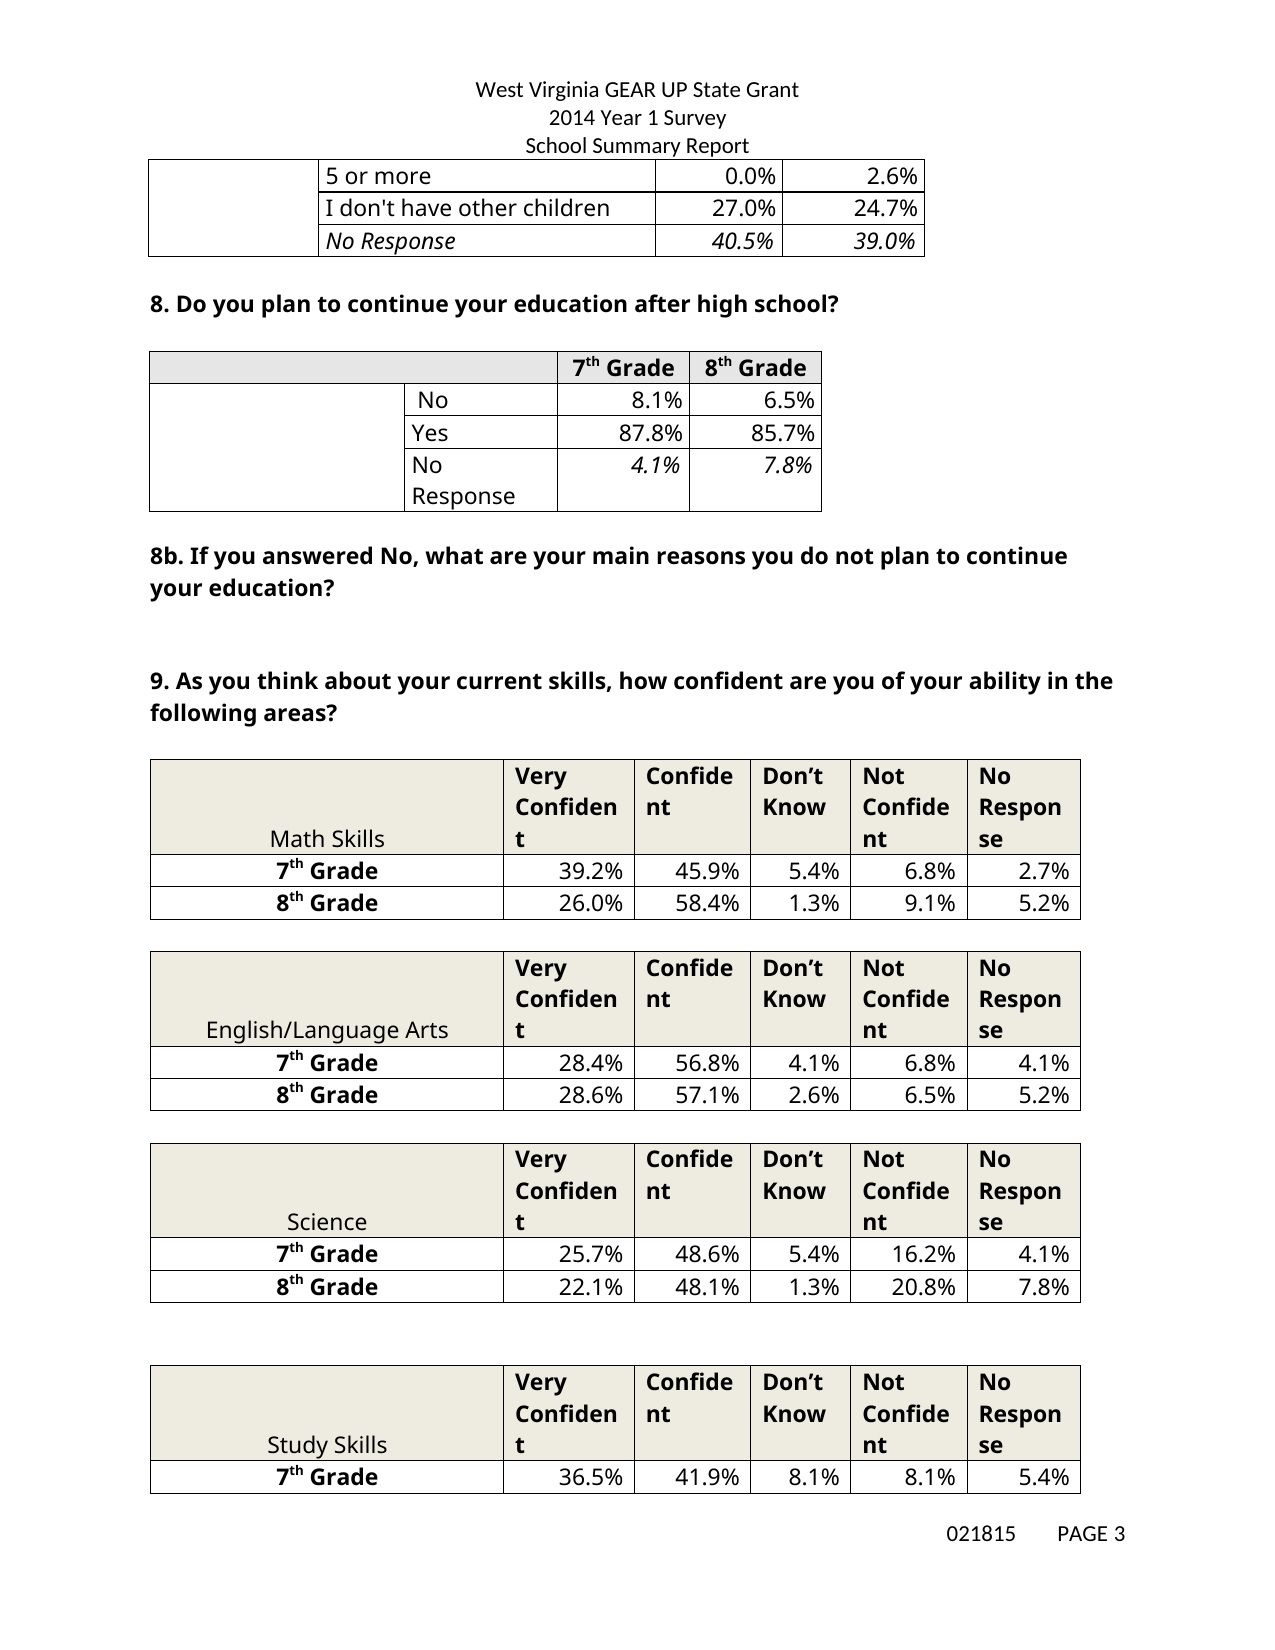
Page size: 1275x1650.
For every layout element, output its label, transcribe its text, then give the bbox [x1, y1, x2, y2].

table_cell 22.1% [504, 1271, 634, 1302]
table_cell I don't have other children [319, 193, 655, 224]
table_cell 7.8% [690, 449, 821, 511]
table_header No Response [968, 1144, 1080, 1237]
table_cell 6.8% [851, 855, 967, 886]
table_cell 2.7% [968, 855, 1080, 886]
table_cell 8.1% [558, 384, 689, 415]
table_cell 5 or more [319, 160, 655, 191]
table_cell 7.8% [968, 1271, 1080, 1302]
table_cell 20.8% [851, 1271, 967, 1302]
table_cell 8.1% [751, 1461, 850, 1492]
table_cell 28.6% [504, 1079, 634, 1110]
table_header Confident [635, 1144, 750, 1237]
table_header Confident [635, 952, 750, 1046]
table_cell 45.9% [635, 855, 750, 886]
table_cell 6.5% [851, 1079, 967, 1110]
table_cell 25.7% [504, 1238, 634, 1269]
table_cell No [405, 384, 557, 415]
table_cell 27.0% [656, 193, 782, 224]
table_cell 28.4% [504, 1047, 634, 1078]
table_header Not Confident [851, 760, 967, 854]
table_cell 7th Grade [151, 1461, 503, 1492]
table_header Very Confident [504, 1144, 634, 1237]
table_cell 39.2% [504, 855, 634, 886]
table_cell 26.0% [504, 887, 634, 918]
table_cell 8th Grade [151, 1079, 503, 1110]
table_cell 8th Grade [151, 1271, 503, 1302]
table_cell [150, 384, 404, 511]
table_cell 5.2% [968, 1079, 1080, 1110]
table_header Don’t Know [751, 952, 850, 1046]
table_header English/Language Arts [151, 952, 503, 1046]
table_cell 6.8% [851, 1047, 967, 1078]
table_cell 36.5% [504, 1461, 634, 1492]
table_cell 4.1% [968, 1238, 1080, 1269]
table_header Very Confident [504, 952, 634, 1046]
table_header Not Confident [851, 1144, 967, 1237]
table_cell 56.8% [635, 1047, 750, 1078]
table_header Science [151, 1144, 503, 1237]
table_cell 2.6% [783, 160, 924, 191]
table_cell Yes [405, 416, 557, 448]
table_cell 57.1% [635, 1079, 750, 1110]
table_header 8th Grade [690, 352, 821, 383]
table_cell 1.3% [751, 1271, 850, 1302]
table_cell No Response [319, 225, 655, 256]
table_header [150, 352, 557, 383]
table_cell 87.8% [558, 416, 689, 448]
table_header No Response [968, 952, 1080, 1046]
table_cell 85.7% [690, 416, 821, 448]
table_cell 4.1% [968, 1047, 1080, 1078]
table_header Not Confident [851, 952, 967, 1046]
table_cell 5.4% [751, 1238, 850, 1269]
table_cell 41.9% [635, 1461, 750, 1492]
table_header Don’t Know [751, 760, 850, 854]
table_header Don’t Know [751, 1144, 850, 1237]
table_cell 40.5% [656, 225, 782, 256]
table_cell 7th Grade [151, 855, 503, 886]
table_cell 8.1% [851, 1461, 967, 1492]
table_cell 4.1% [558, 449, 689, 511]
table_cell 24.7% [783, 193, 924, 224]
table_header Confident [635, 1366, 750, 1460]
text 8b. If you answered No, what are your main reasons you do not plan to continue your education? [150, 540, 1125, 603]
table_cell 4.1% [751, 1047, 850, 1078]
table_cell 9.1% [851, 887, 967, 918]
table_header Don’t Know [751, 1366, 850, 1460]
table_cell 48.1% [635, 1271, 750, 1302]
table_header Math Skills [151, 760, 503, 854]
table_cell 5.4% [968, 1461, 1080, 1492]
table_header 7th Grade [558, 352, 689, 383]
table_header No Response [968, 1366, 1080, 1460]
text 9. As you think about your current skills, how confident are you of your ability in the following areas? [150, 665, 1125, 728]
table_header Study Skills [151, 1366, 503, 1460]
table_cell 39.0% [783, 225, 924, 256]
table_cell 48.6% [635, 1238, 750, 1269]
table_header No Response [968, 760, 1080, 854]
table_cell 5.4% [751, 855, 850, 886]
table_cell 8th Grade [151, 887, 503, 918]
table_cell 6.5% [690, 384, 821, 415]
text 8. Do you plan to continue your education after high school? [150, 288, 1125, 319]
table_header Confident [635, 760, 750, 854]
table_header Not Confident [851, 1366, 967, 1460]
table_header Very Confident [504, 1366, 634, 1460]
table_cell 7th Grade [151, 1238, 503, 1269]
table_cell 2.6% [751, 1079, 850, 1110]
table_header Very Confident [504, 760, 634, 854]
table_cell No Response [405, 449, 557, 511]
table_cell 5.2% [968, 887, 1080, 918]
table_cell 16.2% [851, 1238, 967, 1269]
table_cell 0.0% [656, 160, 782, 191]
table_cell 58.4% [635, 887, 750, 918]
table_cell 7th Grade [151, 1047, 503, 1078]
table_cell 1.3% [751, 887, 850, 918]
